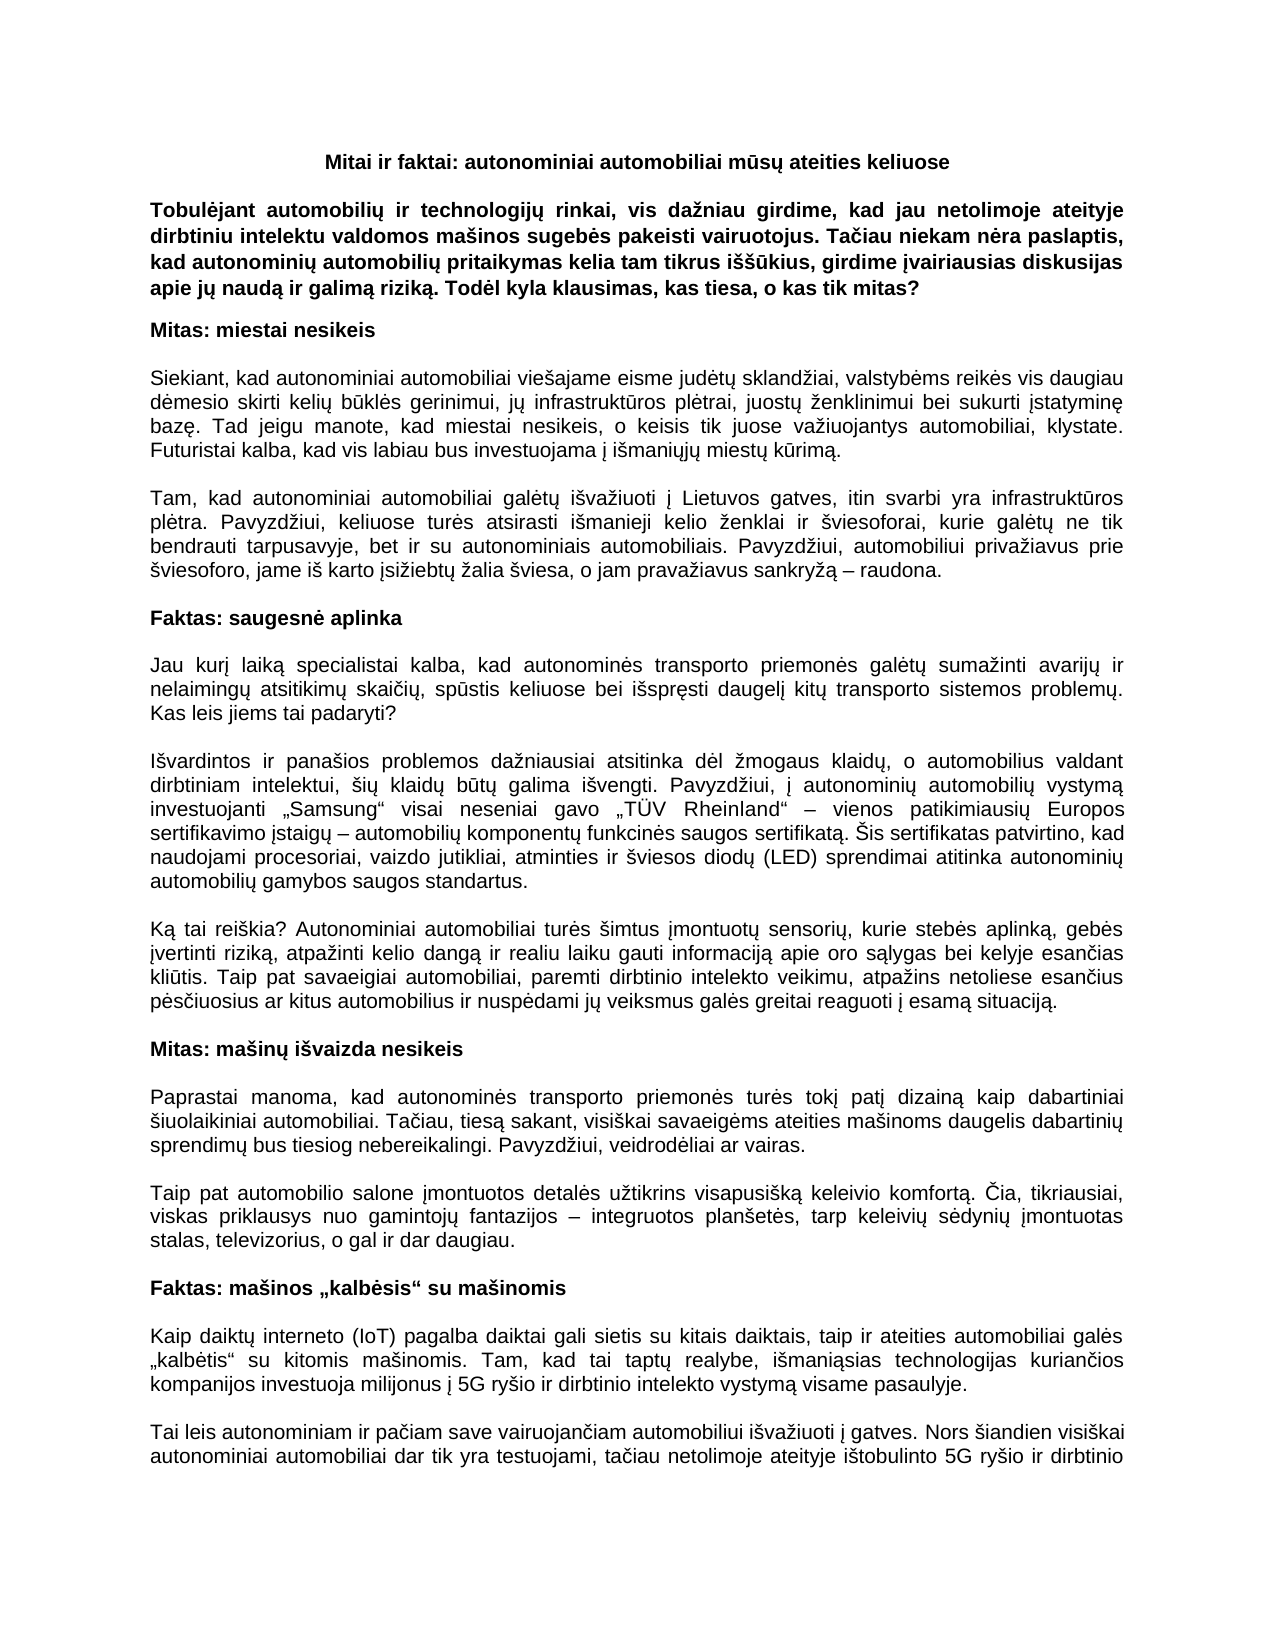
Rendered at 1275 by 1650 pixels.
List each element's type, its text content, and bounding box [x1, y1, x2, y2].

text Išvardintos ir panašios problemos dažniausiai atsitinka dėl žmogaus klaidų, o automobilius valdant dirbtiniam intelektui, šių klaidų būtų galima išvengti. Pavyzdžiui, į autonominių automobilių vystymą investuojanti „Samsung“ visai neseniai gavo „TÜV Rheinland“ – vienos patikimiausių Europos sertifikavimo įstaigų – automobilių komponentų funkcinės saugos sertifikatą. Šis sertifikatas patvirtino, kad naudojami procesoriai, vaizdo jutikliai, atminties ir šviesos diodų (LED) sprendimai atitinka autonominių automobilių gamybos saugos standartus. [150, 749, 1125, 893]
text Mitas: mašinų išvaizda nesikeis [150, 1037, 1125, 1061]
text Taip pat automobilio salone įmontuotos detalės užtikrins visapusišką keleivio komfortą. Čia, tikriausiai, viskas priklausys nuo gamintojų fantazijos – integruotos planšetės, tarp keleivių sėdynių įmontuotas stalas, televizorius, o gal ir dar daugiau. [150, 1180, 1125, 1252]
text Jau kurį laiką specialistai kalba, kad autonominės transporto priemonės galėtų sumažinti avarijų ir nelaimingų atsitikimų skaičių, spūstis keliuose bei išspręsti daugelį kitų transporto sistemos problemų. Kas leis jiems tai padaryti? [150, 653, 1125, 725]
text Kaip daiktų interneto (IoT) pagalba daiktai gali sietis su kitais daiktais, taip ir ateities automobiliai galės „kalbėtis“ su kitomis mašinomis. Tam, kad tai taptų realybe, išmaniąsias technologijas kuriančios kompanijos investuoja milijonus į 5G ryšio ir dirbtinio intelekto vystymą visame pasaulyje. [150, 1324, 1125, 1396]
text Tobulėjant automobilių ir technologijų rinkai, vis dažniau girdime, kad jau netolimoje ateityje dirbtiniu intelektu valdomos mašinos sugebės pakeisti vairuotojus. Tačiau niekam nėra paslaptis, kad autonominių automobilių pritaikymas kelia tam tikrus iššūkius, girdime įvairiausias diskusijas apie jų naudą ir galimą riziką. Todėl kyla klausimas, kas tiesa, o kas tik mitas? [150, 198, 1125, 299]
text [150, 1420, 1125, 1468]
text Faktas: saugesnė aplinka [150, 605, 1125, 629]
text Ką tai reiškia? Autonominiai automobiliai turės šimtus įmontuotų sensorių, kurie stebės aplinką, gebės įvertinti riziką, atpažinti kelio dangą ir realiu laiku gauti informaciją apie oro sąlygas bei kelyje esančias kliūtis. Taip pat savaeigiai automobiliai, paremti dirbtinio intelekto veikimu, atpažins netoliese esančius pėsčiuosius ar kitus automobilius ir nuspėdami jų veiksmus galės greitai reaguoti į esamą situaciją. [150, 917, 1125, 1013]
text Mitai ir faktai: autonominiai automobiliai mūsų ateities keliuose [150, 150, 1125, 174]
text Mitas: miestai nesikeis [150, 318, 1125, 342]
text Tam, kad autonominiai automobiliai galėtų išvažiuoti į Lietuvos gatves, itin svarbi yra infrastruktūros plėtra. Pavyzdžiui, keliuose turės atsirasti išmanieji kelio ženklai ir šviesoforai, kurie galėtų ne tik bendrauti tarpusavyje, bet ir su autonominiais automobiliais. Pavyzdžiui, automobiliui privažiavus prie šviesoforo, jame iš karto įsižiebtų žalia šviesa, o jam pravažiavus sankryžą – raudona. [150, 486, 1125, 581]
text Faktas: mašinos „kalbėsis“ su mašinomis [150, 1276, 1125, 1300]
text Paprastai manoma, kad autonominės transporto priemonės turės tokį patį dizainą kaip dabartiniai šiuolaikiniai automobiliai. Tačiau, tiesą sakant, visiškai savaeigėms ateities mašinoms daugelis dabartinių sprendimų bus tiesiog nebereikalingi. Pavyzdžiui, veidrodėliai ar vairas. [150, 1084, 1125, 1156]
text Siekiant, kad autonominiai automobiliai viešajame eisme judėtų sklandžiai, valstybėms reikės vis daugiau dėmesio skirti kelių būklės gerinimui, jų infrastruktūros plėtrai, juostų ženklinimui bei sukurti įstatyminę bazę. Tad jeigu manote, kad miestai nesikeis, o keisis tik juose važiuojantys automobiliai, klystate. Futuristai kalba, kad vis labiau bus investuojama į išmaniųjų miestų kūrimą. [150, 366, 1125, 462]
